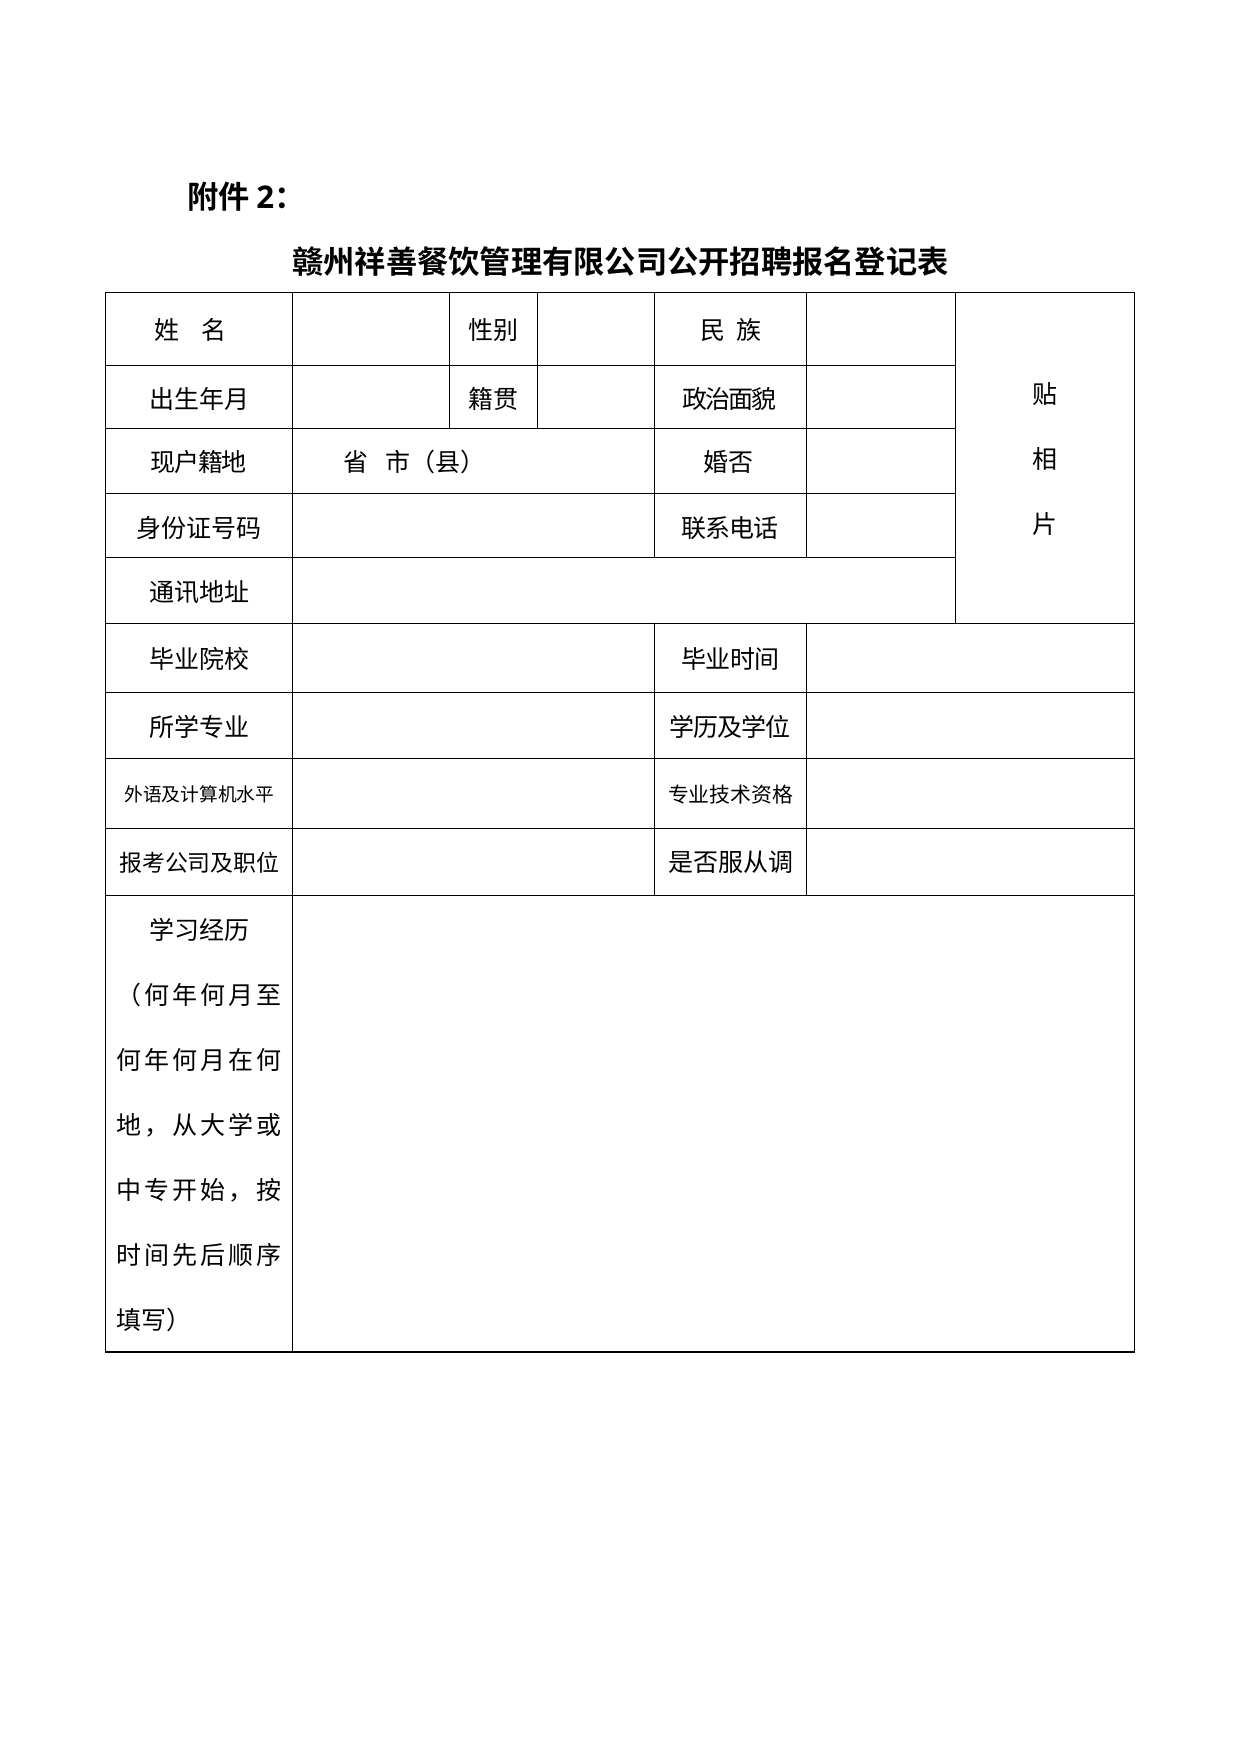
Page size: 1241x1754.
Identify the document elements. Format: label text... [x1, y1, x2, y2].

table_cell [807, 624, 1134, 692]
table_cell 政治面貌 [655, 366, 806, 427]
table_cell 现户籍地 [106, 429, 292, 493]
table_cell 学历及学位 [655, 693, 806, 758]
table_cell [293, 759, 654, 827]
table_header 性别 [450, 293, 537, 364]
table_cell 婚否 [655, 429, 806, 493]
table_header 贴 相 片 [956, 293, 1134, 623]
table_header 姓 名 [106, 293, 292, 364]
table_cell [293, 829, 654, 895]
table_cell 出生年月 [106, 366, 292, 427]
table_header [538, 293, 654, 364]
table_cell [538, 366, 654, 427]
table_cell 身份证号码 [106, 494, 292, 557]
table_cell [807, 829, 1134, 895]
table_cell [293, 896, 1134, 1351]
table_cell 毕业院校 [106, 624, 292, 692]
table_cell 外语及计算机水平 [106, 759, 292, 827]
table_cell [293, 693, 654, 758]
table_cell 所学专业 [106, 693, 292, 758]
table_cell [807, 429, 955, 493]
table_cell 省 市（县） [293, 429, 654, 493]
table_cell [293, 494, 654, 557]
table_cell 专业技术资格 [655, 759, 806, 827]
table_cell 学习经历 （何年何月至何年何月在何地，从大学或中专开始，按时间先后顺序填写） [106, 896, 292, 1351]
text 附件2： [187, 162, 1053, 227]
table_cell 毕业时间 [655, 624, 806, 692]
table_cell [807, 759, 1134, 827]
table_cell 是否服从调剂 [655, 829, 806, 895]
table_header [807, 293, 955, 364]
table_cell 联系电话 [655, 494, 806, 557]
table_cell [807, 366, 955, 427]
table_cell 通讯地址 [106, 558, 292, 623]
text 赣州祥善餐饮管理有限公司公开招聘报名登记表 [187, 227, 1053, 292]
table_header [293, 293, 449, 364]
table_cell [807, 693, 1134, 758]
table_cell [293, 366, 449, 427]
table_cell [293, 624, 654, 692]
table_header 民 族 [655, 293, 806, 364]
table_cell [807, 494, 955, 557]
table_cell 籍贯 [450, 366, 537, 427]
table_cell 报考公司及职位 [106, 829, 292, 895]
table_cell [293, 558, 955, 623]
